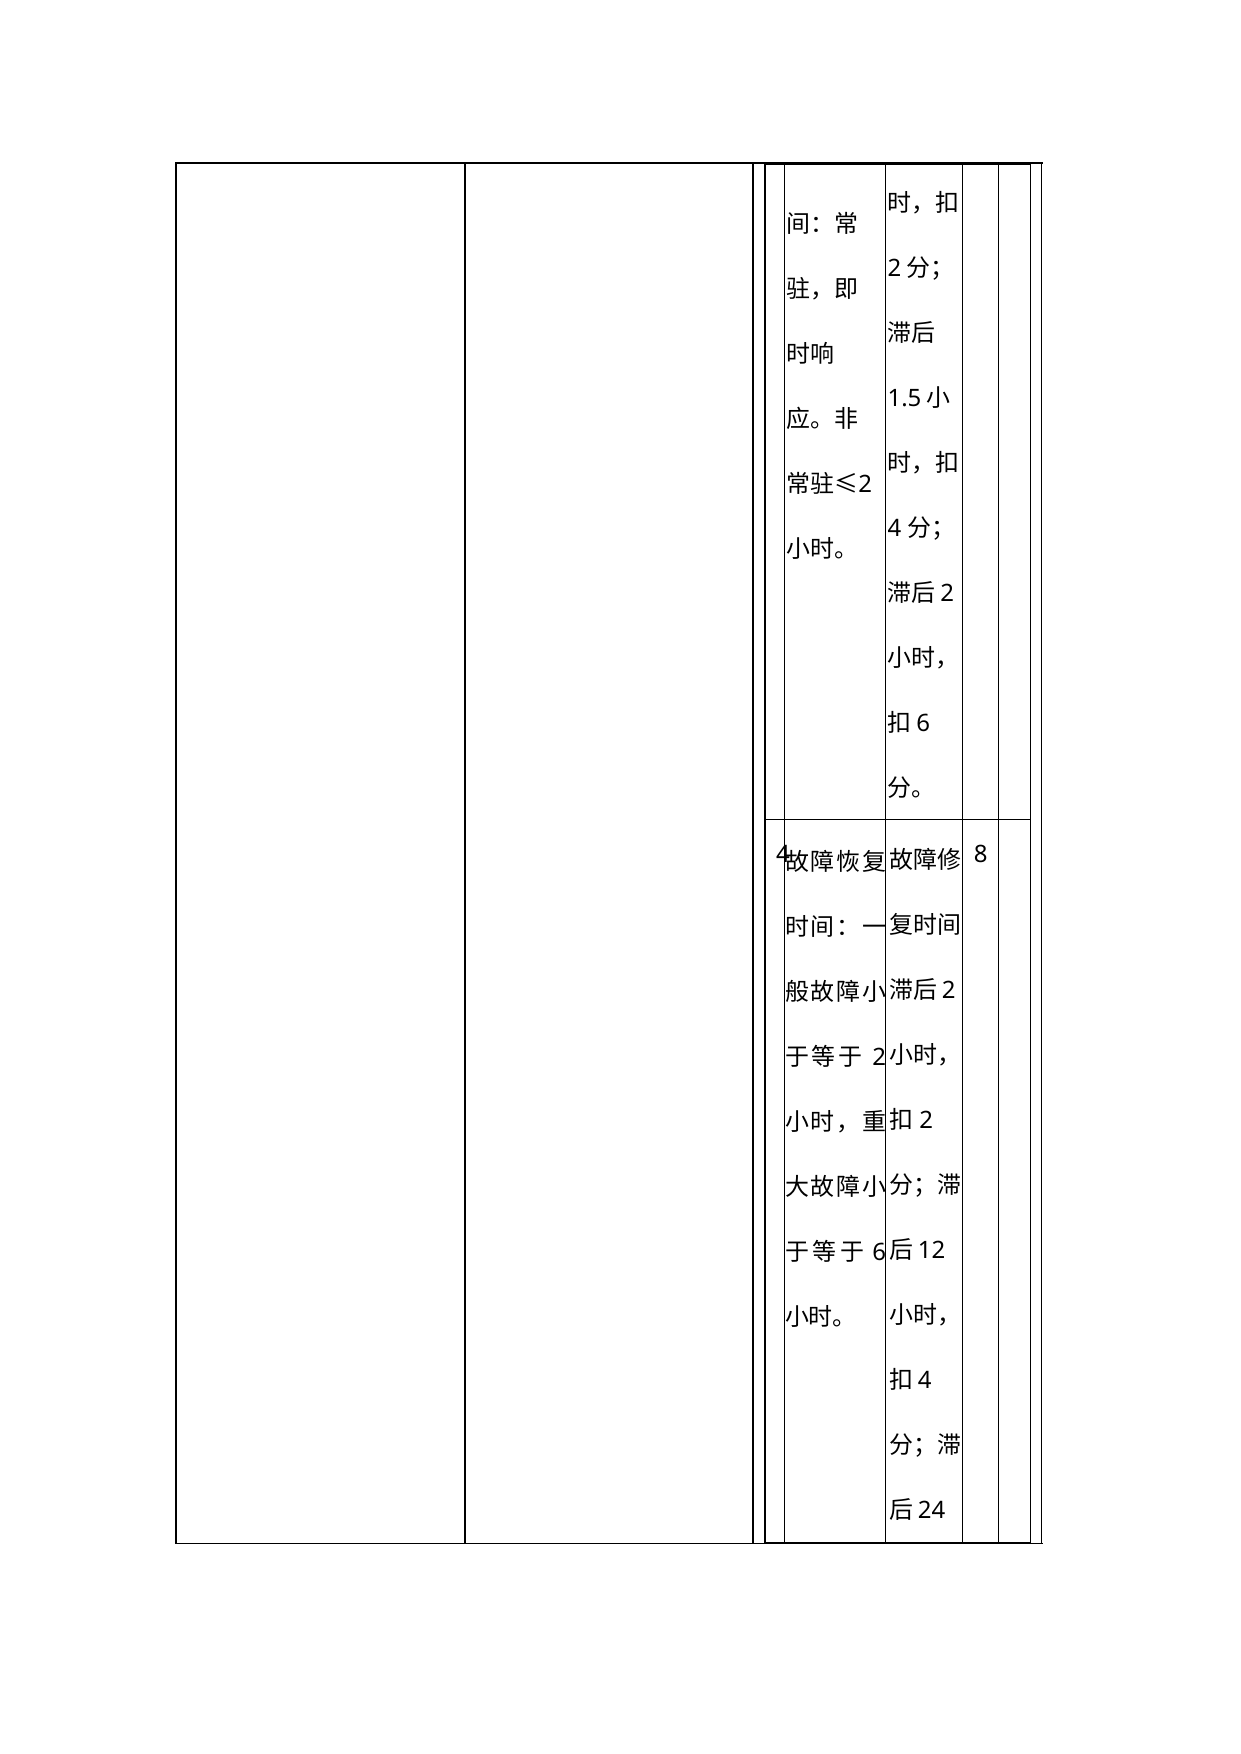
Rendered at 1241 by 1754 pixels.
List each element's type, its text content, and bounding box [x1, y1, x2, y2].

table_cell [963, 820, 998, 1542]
table_cell 1 [466, 164, 752, 1543]
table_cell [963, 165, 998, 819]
table_cell [177, 164, 464, 1543]
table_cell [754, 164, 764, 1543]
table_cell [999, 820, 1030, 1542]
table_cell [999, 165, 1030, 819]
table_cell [886, 820, 962, 1542]
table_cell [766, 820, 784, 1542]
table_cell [785, 820, 885, 1542]
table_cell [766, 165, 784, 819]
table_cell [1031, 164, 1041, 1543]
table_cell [785, 165, 885, 819]
